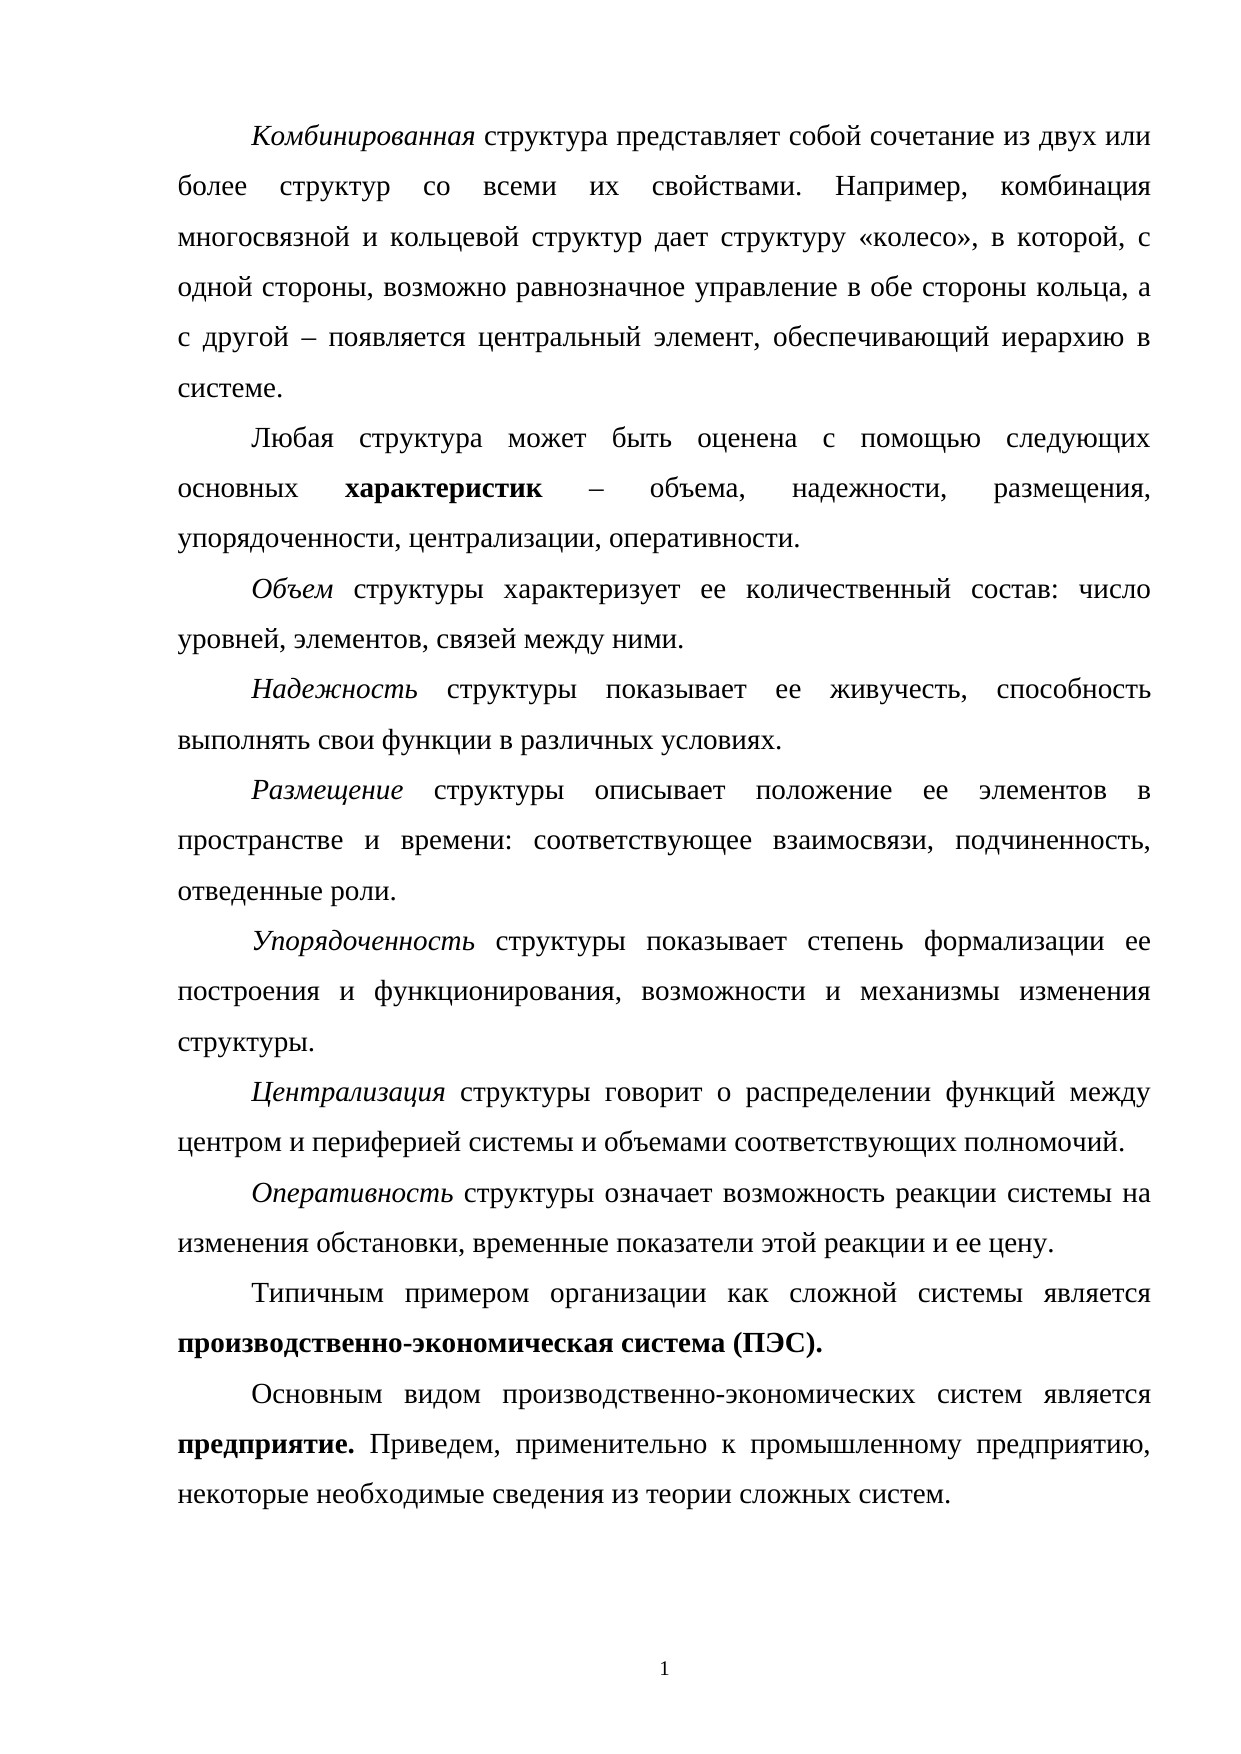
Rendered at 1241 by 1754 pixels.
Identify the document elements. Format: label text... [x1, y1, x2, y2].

text Размещение структуры описывает положение ее элементов в пространстве и времени: соответствующее взаимосвязи, подчиненность, отведенные роли. [177, 772, 1152, 906]
text Любая структура может быть оценена с помощью следующих основных характеристик – объема, надежности, размещения, упорядоченности, централизации, оперативности. [177, 420, 1152, 554]
text Централизация структуры говорит о распределении функций между центром и периферией системы и объемами соответствующих полномочий. [177, 1074, 1152, 1158]
text Надежность структуры показывает ее живучесть, способность выполнять свои функции в различных условиях. [177, 672, 1152, 755]
text Основным видом производственно-экономических систем является предприятие. Приведем, применительно к промышленному предприятию, некоторые необходимые сведения из теории сложных систем. [177, 1376, 1152, 1510]
text Типичным примером организации как сложной системы является производственно-экономическая система (ПЭС). [177, 1275, 1152, 1359]
text Комбинированная структура представляет собой сочетание из двух или более структур со всеми их свойствами. Например, комбинация многосвязной и кольцевой структур дает структуру «колесо», в которой, с одной стороны, возможно равнозначное управление в обе стороны кольца, а с другой – появляется центральный элемент, обеспечивающий иерархию в системе. [177, 118, 1152, 403]
text Оперативность структуры означает возможность реакции системы на изменения обстановки, временные показатели этой реакции и ее цену. [177, 1175, 1152, 1258]
text Объем структуры характеризует ее количественный состав: число уровней, элементов, связей между ними. [177, 571, 1152, 655]
text Упорядоченность структуры показывает степень формализации ее построения и функционирования, возможности и механизмы изменения структуры. [177, 923, 1152, 1057]
